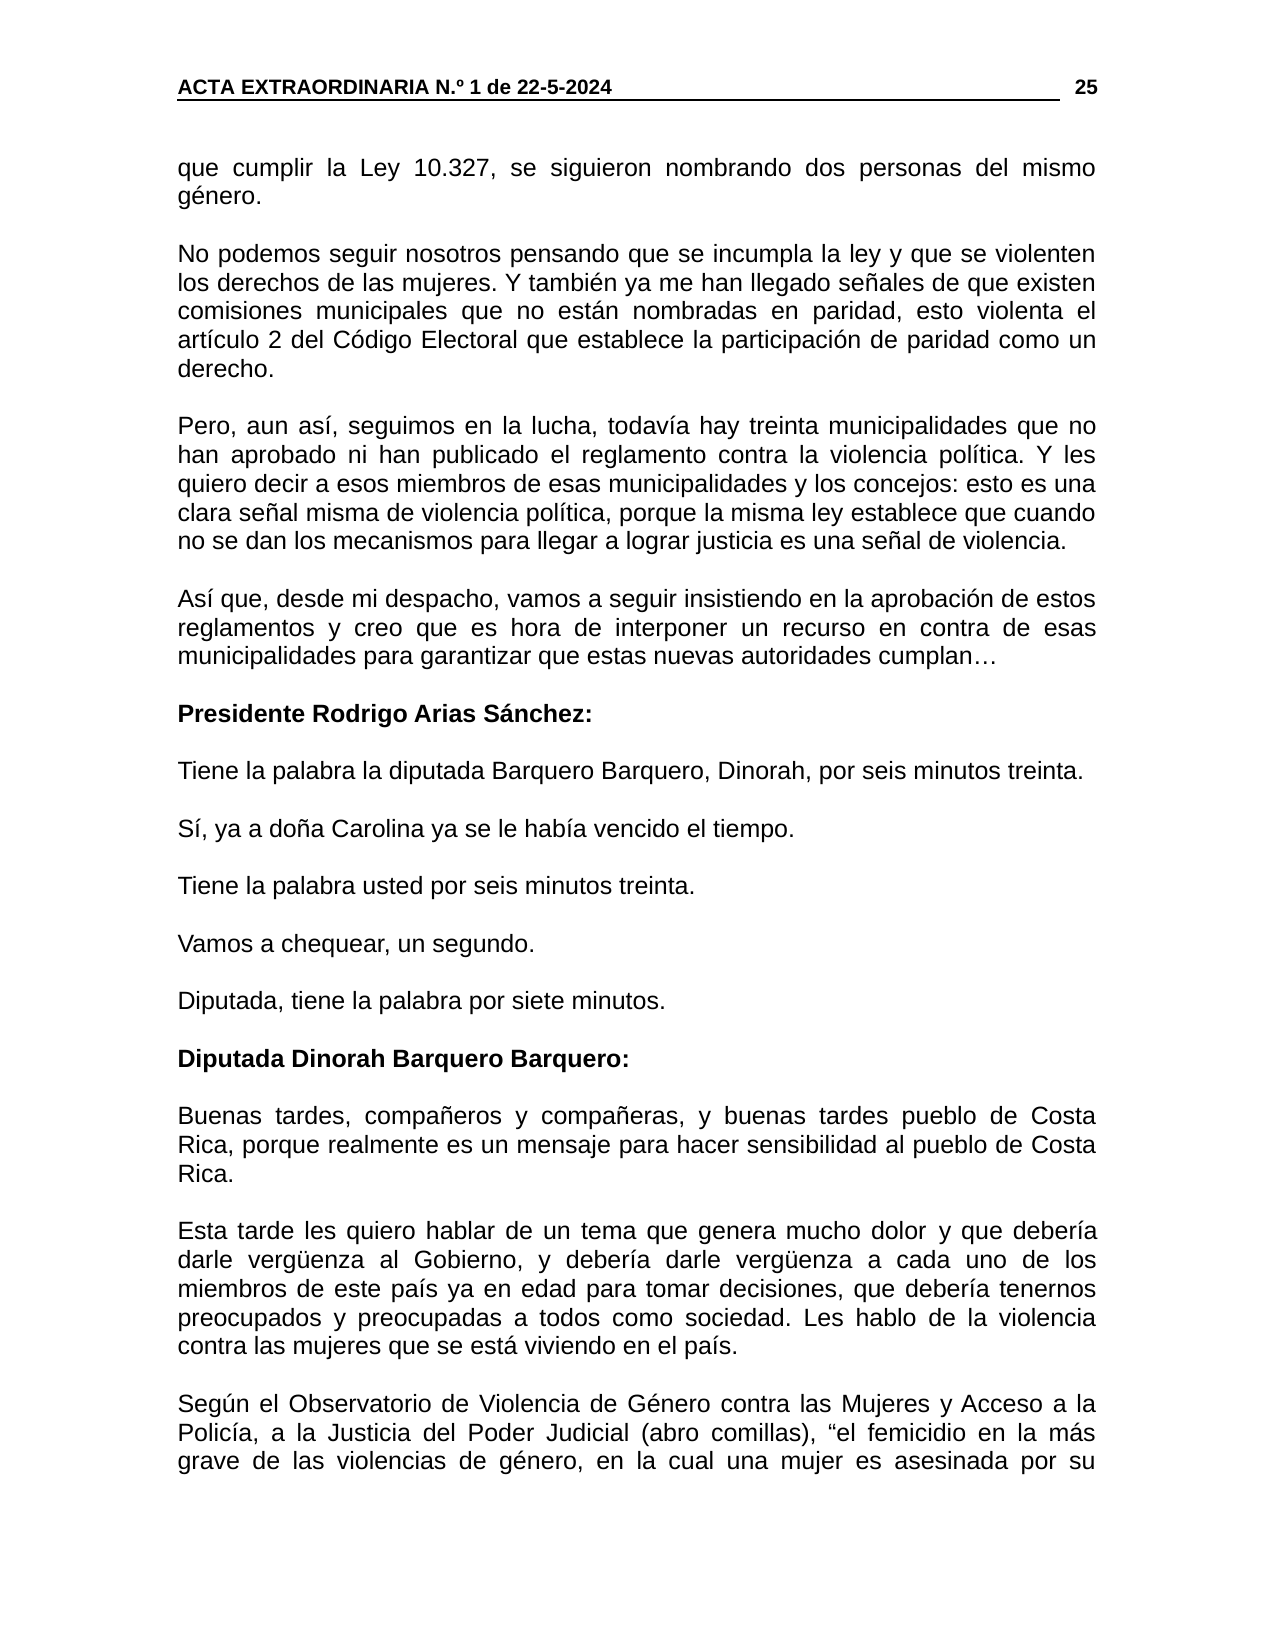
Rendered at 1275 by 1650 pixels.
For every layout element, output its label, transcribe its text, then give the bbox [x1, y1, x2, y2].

text Esta tarde les quiero hablar de un tema que genera mucho dolor y que debería darle vergüenza al Gobierno, y debería darle vergüenza a cada uno de los miembros de este país ya en edad para tomar decisiones, que debería tenernos preocupados y preocupadas a todos como sociedad. Les hablo de la violencia contra las mujeres que se está viviendo en el país. [177, 1216, 1098, 1360]
text Diputada Dinorah Barquero Barquero: [177, 1044, 1098, 1073]
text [177, 153, 1098, 210]
text No podemos seguir nosotros pensando que se incumpla la ley y que se violenten los derechos de las mujeres. Y también ya me han llegado señales de que existen comisiones municipales que no están nombradas en paridad, esto violenta el artículo 2 del Código Electoral que establece la participación de paridad como un derecho. [177, 239, 1098, 383]
text Diputada, tiene la palabra por siete minutos. [177, 986, 1098, 1015]
text Sí, ya a doña Carolina ya se le había vencido el tiempo. [177, 814, 1098, 843]
text Tiene la palabra usted por seis minutos treinta. [177, 871, 1098, 900]
text Vamos a chequear, un segundo. [177, 929, 1098, 958]
text Tiene la palabra la diputada Barquero Barquero, Dinorah, por seis minutos treinta. [177, 756, 1098, 785]
text Así que, desde mi despacho, vamos a seguir insistiendo en la aprobación de estos reglamentos y creo que es hora de interponer un recurso en contra de esas municipalidades para garantizar que estas nuevas autoridades cumplan… [177, 584, 1098, 670]
text Pero, aun así, seguimos en la lucha, todavía hay treinta municipalidades que no han aprobado ni han publicado el reglamento contra la violencia política. Y les quiero decir a esos miembros de esas municipalidades y los concejos: esto es una clara señal misma de violencia política, porque la misma ley establece que cuando no se dan los mecanismos para llegar a lograr justicia es una señal de violencia. [177, 411, 1098, 555]
text Presidente Rodrigo Arias Sánchez: [177, 699, 1098, 728]
text Buenas tardes, compañeros y compañeras, y buenas tardes pueblo de Costa Rica, porque realmente es un mensaje para hacer sensibilidad al pueblo de Costa Rica. [177, 1101, 1098, 1188]
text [177, 1389, 1098, 1475]
